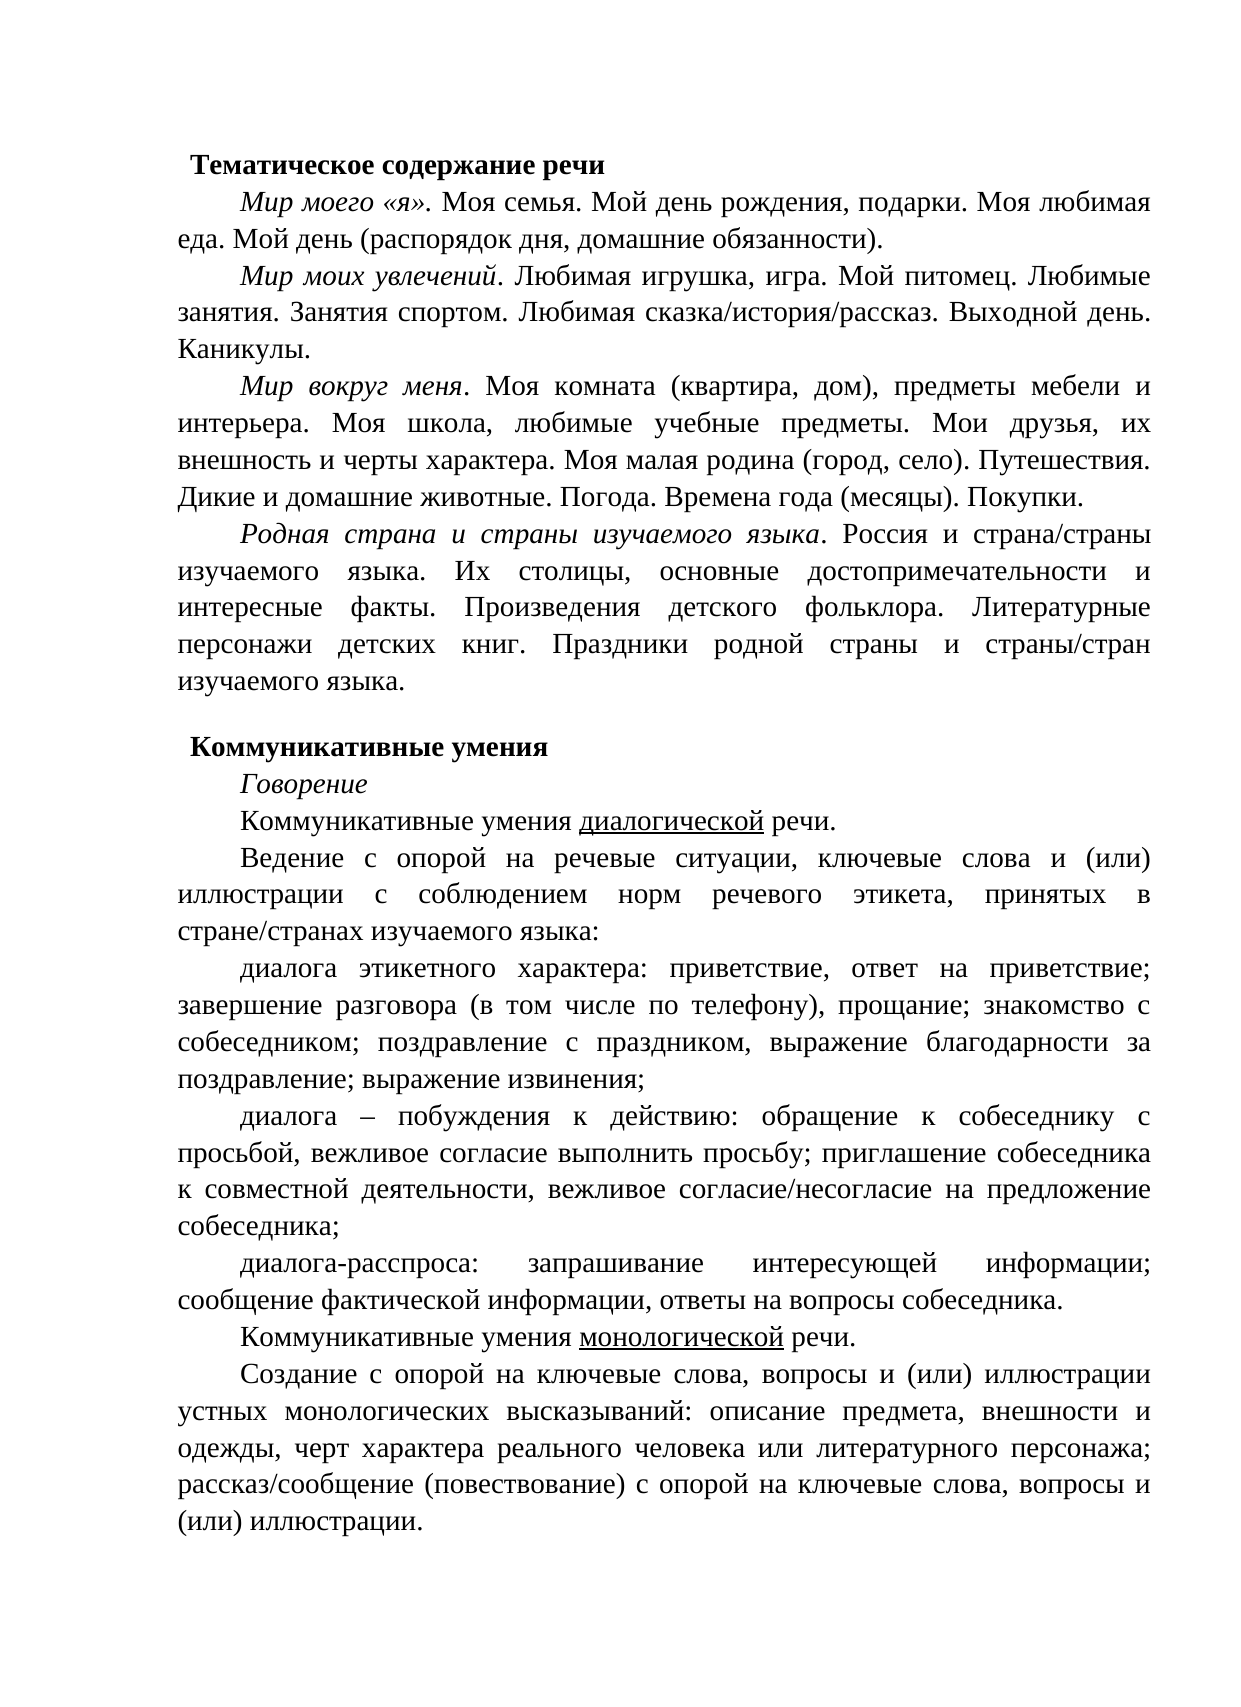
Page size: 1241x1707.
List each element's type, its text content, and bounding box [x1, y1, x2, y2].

text Коммуникативные умения диалогической речи. [177, 803, 1152, 836]
text Коммуникативные умения монологической речи. [177, 1319, 1152, 1353]
text Создание с опорой на ключевые слова, вопросы и (или) иллюстрации устных монологических высказываний: описание предмета, внешности и одежды, черт характера реального человека или литературного персонажа; рассказ/сообщение (повествование) с опорой на ключевые слова, вопросы и (или) иллюстрации. [177, 1356, 1152, 1537]
text Говорение [177, 766, 1152, 799]
text диалога-расспроса: запрашивание интересующей информации; сообщение фактической информации, ответы на вопросы собеседника. [177, 1245, 1152, 1316]
text диалога этикетного характера: приветствие, ответ на приветствие; завершение разговора (в том числе по телефону), прощание; знакомство с собеседником; поздравление с праздником, выражение благодарности за поздравление; выражение извинения; [177, 950, 1152, 1094]
text Тематическое содержание речи [190, 147, 1152, 181]
text Мир моего «я». Моя семья. Мой день рождения, подарки. Моя любимая еда. Мой день (распорядок дня, домашние обязанности). [177, 184, 1152, 254]
text Мир вокруг меня. Моя комната (квартира, дом), предметы мебели и интерьера. Моя школа, любимые учебные предметы. Мои друзья, их внешность и черты характера. Моя малая родина (город, село). Путешествия. Дикие и домашние животные. Погода. Времена года (месяцы). Покупки. [177, 368, 1152, 512]
text Мир моих увлечений. Любимая игрушка, игра. Мой питомец. Любимые занятия. Занятия спортом. Любимая сказка/история/рассказ. Выходной день. Каникулы. [177, 258, 1152, 365]
text Коммуникативные умения [190, 729, 1152, 763]
text Родная страна и страны изучаемого языка. Россия и страна/страны изучаемого языка. Их столицы, основные достопримечательности и интересные факты. Произведения детского фольклора. Литературные персонажи детских книг. Праздники родной страны и страны/стран изучаемого языка. [177, 516, 1152, 697]
text диалога – побуждения к действию: обращение к собеседнику с просьбой, вежливое согласие выполнить просьбу; приглашение собеседника к совместной деятельности, вежливое согласие/несогласие на предложение собеседника; [177, 1098, 1152, 1242]
text Ведение с опорой на речевые ситуации, ключевые слова и (или) иллюстрации с соблюдением норм речевого этикета, принятых в стране/странах изучаемого языка: [177, 840, 1152, 947]
